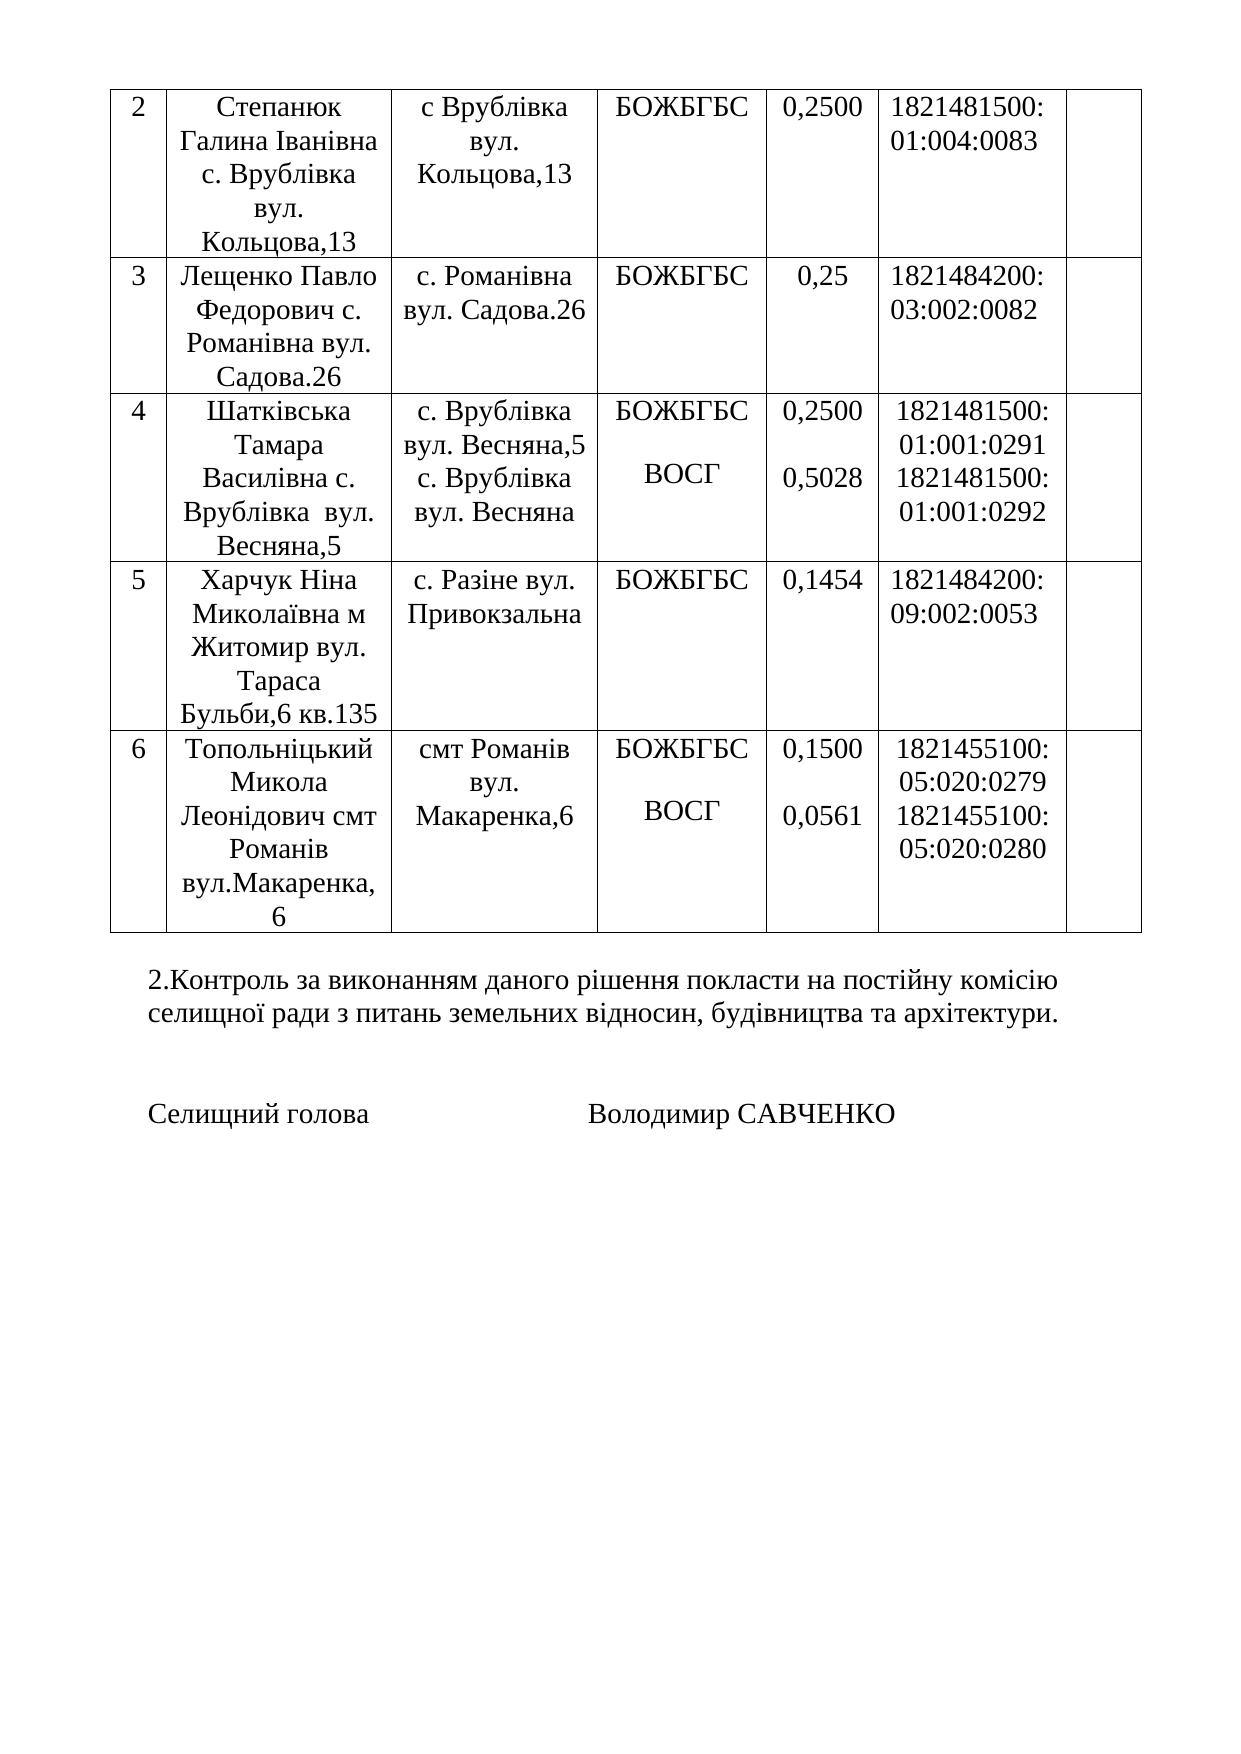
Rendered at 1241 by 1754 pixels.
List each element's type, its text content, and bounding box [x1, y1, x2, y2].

table_cell [1067, 258, 1141, 392]
table_cell 0,1454 [767, 562, 878, 730]
table_cell Лещенко Павло Федорович с. Романівна вул. Садова.26 [167, 258, 391, 392]
table_cell 0,2500 0,5028 [767, 394, 878, 561]
table_cell с. Разіне вул. Привокзальна [392, 562, 597, 730]
text 2.Контроль за виконанням даного рішення покласти на постійну комісію селищної ради з питань земельних відносин, будівництва та архітектури. [148, 962, 1149, 1029]
table_cell 5 [111, 562, 166, 730]
text Селищний голова Володимир САВЧЕНКО [148, 1096, 1152, 1130]
table_cell 1821484200:09:002:0053 [879, 562, 1066, 730]
table_cell [1067, 731, 1141, 932]
table_cell с. Врублівка вул. Весняна,5 с. Врублівка вул. Весняна [392, 394, 597, 561]
table_cell БОЖБГБС [598, 562, 766, 730]
table_cell Степанюк Галина Іванівна с. Врублівка вул. Кольцова,13 [167, 90, 391, 257]
table_cell [1067, 394, 1141, 561]
table_cell с. Романівна вул. Садова.26 [392, 258, 597, 392]
table_cell 1821481500:01:001:0291 1821481500:01:001:0292 [879, 394, 1066, 561]
table_cell Топольніцький Микола Леонідович смт Романів вул.Макаренка,6 [167, 731, 391, 932]
table_cell 1821484200:03:002:0082 [879, 258, 1066, 392]
table_cell 0,25 [767, 258, 878, 392]
table_cell БОЖБГБС [598, 90, 766, 257]
table_cell Шатківська Тамара Василівна с. Врублівка вул. Весняна,5 [167, 394, 391, 561]
table_cell Харчук Ніна Миколаївна м Житомир вул. Тараса Бульби,6 кв.135 [167, 562, 391, 730]
table_cell [1067, 562, 1141, 730]
table_cell 1821481500:01:004:0083 [879, 90, 1066, 257]
table_cell 2 [111, 90, 166, 257]
table_cell [1067, 90, 1141, 257]
table_cell 0,2500 [767, 90, 878, 257]
table_cell 6 [111, 731, 166, 932]
table_cell смт Романів вул. Макаренка,6 [392, 731, 597, 932]
table_cell 3 [111, 258, 166, 392]
table_cell 0,1500 0,0561 [767, 731, 878, 932]
table_cell БОЖБГБС ВОСГ [598, 731, 766, 932]
table_cell БОЖБГБС ВОСГ [598, 394, 766, 561]
table_cell 4 [111, 394, 166, 561]
table_cell 1821455100:05:020:0279 1821455100:05:020:0280 [879, 731, 1066, 932]
table_cell с Врублівка вул. Кольцова,13 [392, 90, 597, 257]
table_cell БОЖБГБС [598, 258, 766, 392]
